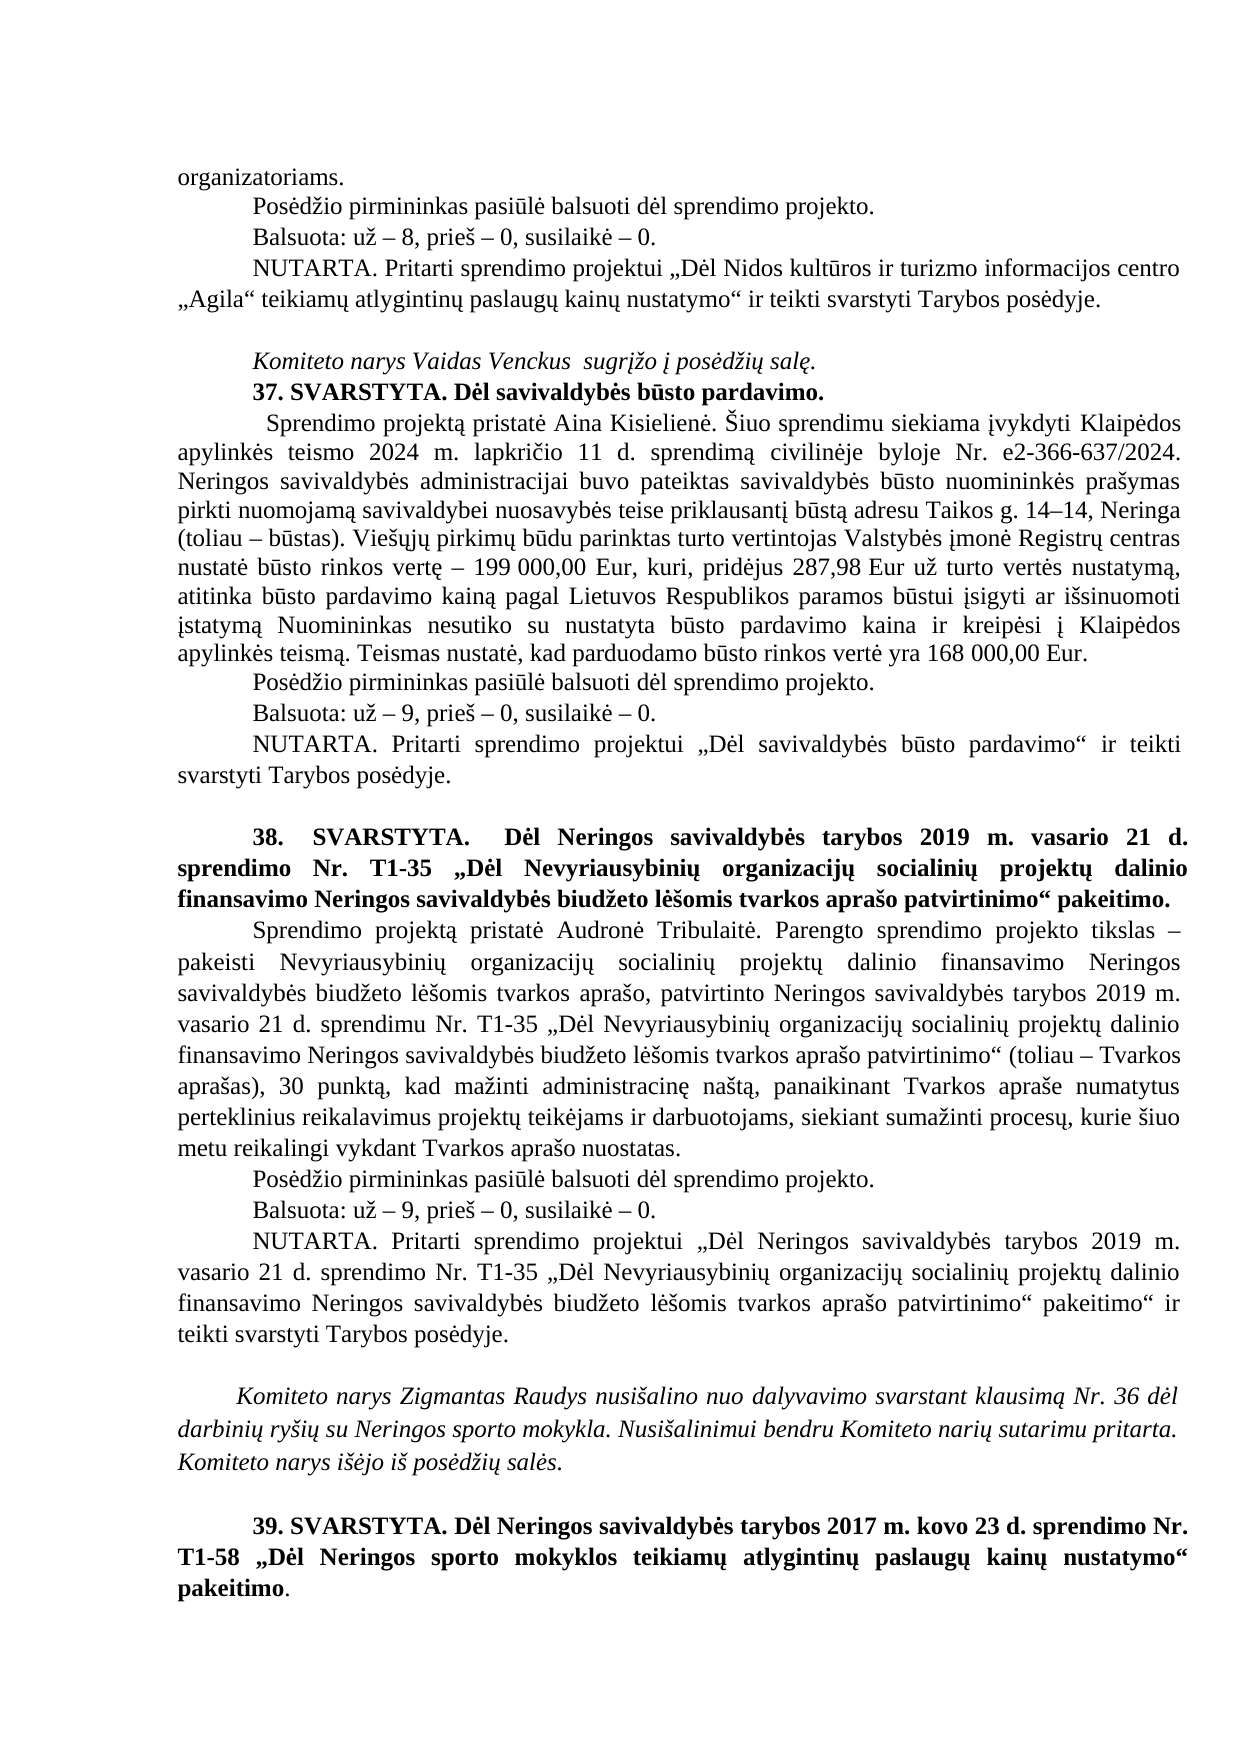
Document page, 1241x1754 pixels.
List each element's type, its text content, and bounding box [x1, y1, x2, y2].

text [177, 162, 1183, 191]
text Sprendimo projektą pristatė Audronė Tribulaitė. Parengto sprendimo projekto tikslas – pakeisti Nevyriausybinių organizacijų socialinių projektų dalinio finansavimo Neringos savivaldybės biudžeto lėšomis tvarkos aprašo, patvirtinto Neringos savivaldybės tarybos 2019 m. vasario 21 d. sprendimu Nr. T1-35 „Dėl Nevyriausybinių organizacijų socialinių projektų dalinio finansavimo Neringos savivaldybės biudžeto lėšomis tvarkos aprašo patvirtinimo“ (toliau – Tvarkos aprašas), 30 punktą, kad mažinti administracinę naštą, panaikinant Tvarkos apraše numatytus perteklinius reikalavimus projektų teikėjams ir darbuotojams, siekiant sumažinti procesų, kurie šiuo metu reikalingi vykdant Tvarkos aprašo nuostatas. [177, 916, 1181, 1162]
text Posėdžio pirmininkas pasiūlė balsuoti dėl sprendimo projekto. [177, 191, 1189, 220]
text Komiteto narys Zigmantas Raudys nusišalino nuo dalyvavimo svarstant klausimą Nr. 36 dėl darbinių ryšių su Neringos sporto mokykla. Nusišalinimui bendru Komiteto narių sutarimu pritarta. Komiteto narys išėjo iš posėdžių salės. [177, 1381, 1181, 1476]
text 39. SVARSTYTA. Dėl Neringos savivaldybės tarybos 2017 m. kovo 23 d. sprendimo Nr. T1-58 „Dėl Neringos sporto mokyklos teikiamų atlygintinų paslaugų kainų nustatymo“ pakeitimo. [177, 1511, 1189, 1602]
text Posėdžio pirmininkas pasiūlė balsuoti dėl sprendimo projekto. [177, 1164, 1189, 1193]
text Posėdžio pirmininkas pasiūlė balsuoti dėl sprendimo projekto. [177, 667, 1189, 696]
text Komiteto narys Vaidas Venckus sugrįžo į posėdžių salę. [177, 346, 1189, 375]
text Balsuota: už – 9, prieš – 0, susilaikė – 0. [177, 698, 1181, 727]
text NUTARTA. Pritarti sprendimo projektui „Dėl Nidos kultūros ir turizmo informacijos centro „Agila“ teikiamų atlygintinų paslaugų kainų nustatymo“ ir teikti svarstyti Tarybos posėdyje. [177, 253, 1181, 313]
text 37. SVARSTYTA. Dėl savivaldybės būsto pardavimo. [177, 377, 1189, 406]
text NUTARTA. Pritarti sprendimo projektui „Dėl Neringos savivaldybės tarybos 2019 m. vasario 21 d. sprendimo Nr. T1-35 „Dėl Nevyriausybinių organizacijų socialinių projektų dalinio finansavimo Neringos savivaldybės biudžeto lėšomis tvarkos aprašo patvirtinimo“ pakeitimo“ ir teikti svarstyti Tarybos posėdyje. [177, 1226, 1181, 1348]
text Balsuota: už – 8, prieš – 0, susilaikė – 0. [177, 222, 1181, 251]
text Sprendimo projektą pristatė Aina Kisielienė. Šiuo sprendimu siekiama įvykdyti Klaipėdos apylinkės teismo 2024 m. lapkričio 11 d. sprendimą civilinėje byloje Nr. e2-366-637/2024. Neringos savivaldybės administracijai buvo pateiktas savivaldybės būsto nuomininkės prašymas pirkti nuomojamą savivaldybei nuosavybės teise priklausantį būstą adresu Taikos g. 14–14, Neringa (toliau – būstas). Viešųjų pirkimų būdu parinktas turto vertintojas Valstybės įmonė Registrų centras nustatė būsto rinkos vertę – 199 000,00 Eur, kuri, pridėjus 287,98 Eur už turto vertės nustatymą, atitinka būsto pardavimo kainą pagal Lietuvos Respublikos paramos būstui įsigyti ar išsinuomoti įstatymą Nuomininkas nesutiko su nustatyta būsto pardavimo kaina ir kreipėsi į Klaipėdos apylinkės teismą. Teismas nustatė, kad parduodamo būsto rinkos vertė yra 168 000,00 Eur. [177, 408, 1181, 667]
text NUTARTA. Pritarti sprendimo projektui „Dėl savivaldybės būsto pardavimo“ ir teikti svarstyti Tarybos posėdyje. [177, 729, 1181, 789]
text 38. SVARSTYTA. Dėl Neringos savivaldybės tarybos 2019 m. vasario 21 d. sprendimo Nr. T1-35 „Dėl Nevyriausybinių organizacijų socialinių projektų dalinio finansavimo Neringos savivaldybės biudžeto lėšomis tvarkos aprašo patvirtinimo“ pakeitimo. [177, 822, 1189, 913]
text Balsuota: už – 9, prieš – 0, susilaikė – 0. [177, 1195, 1181, 1224]
